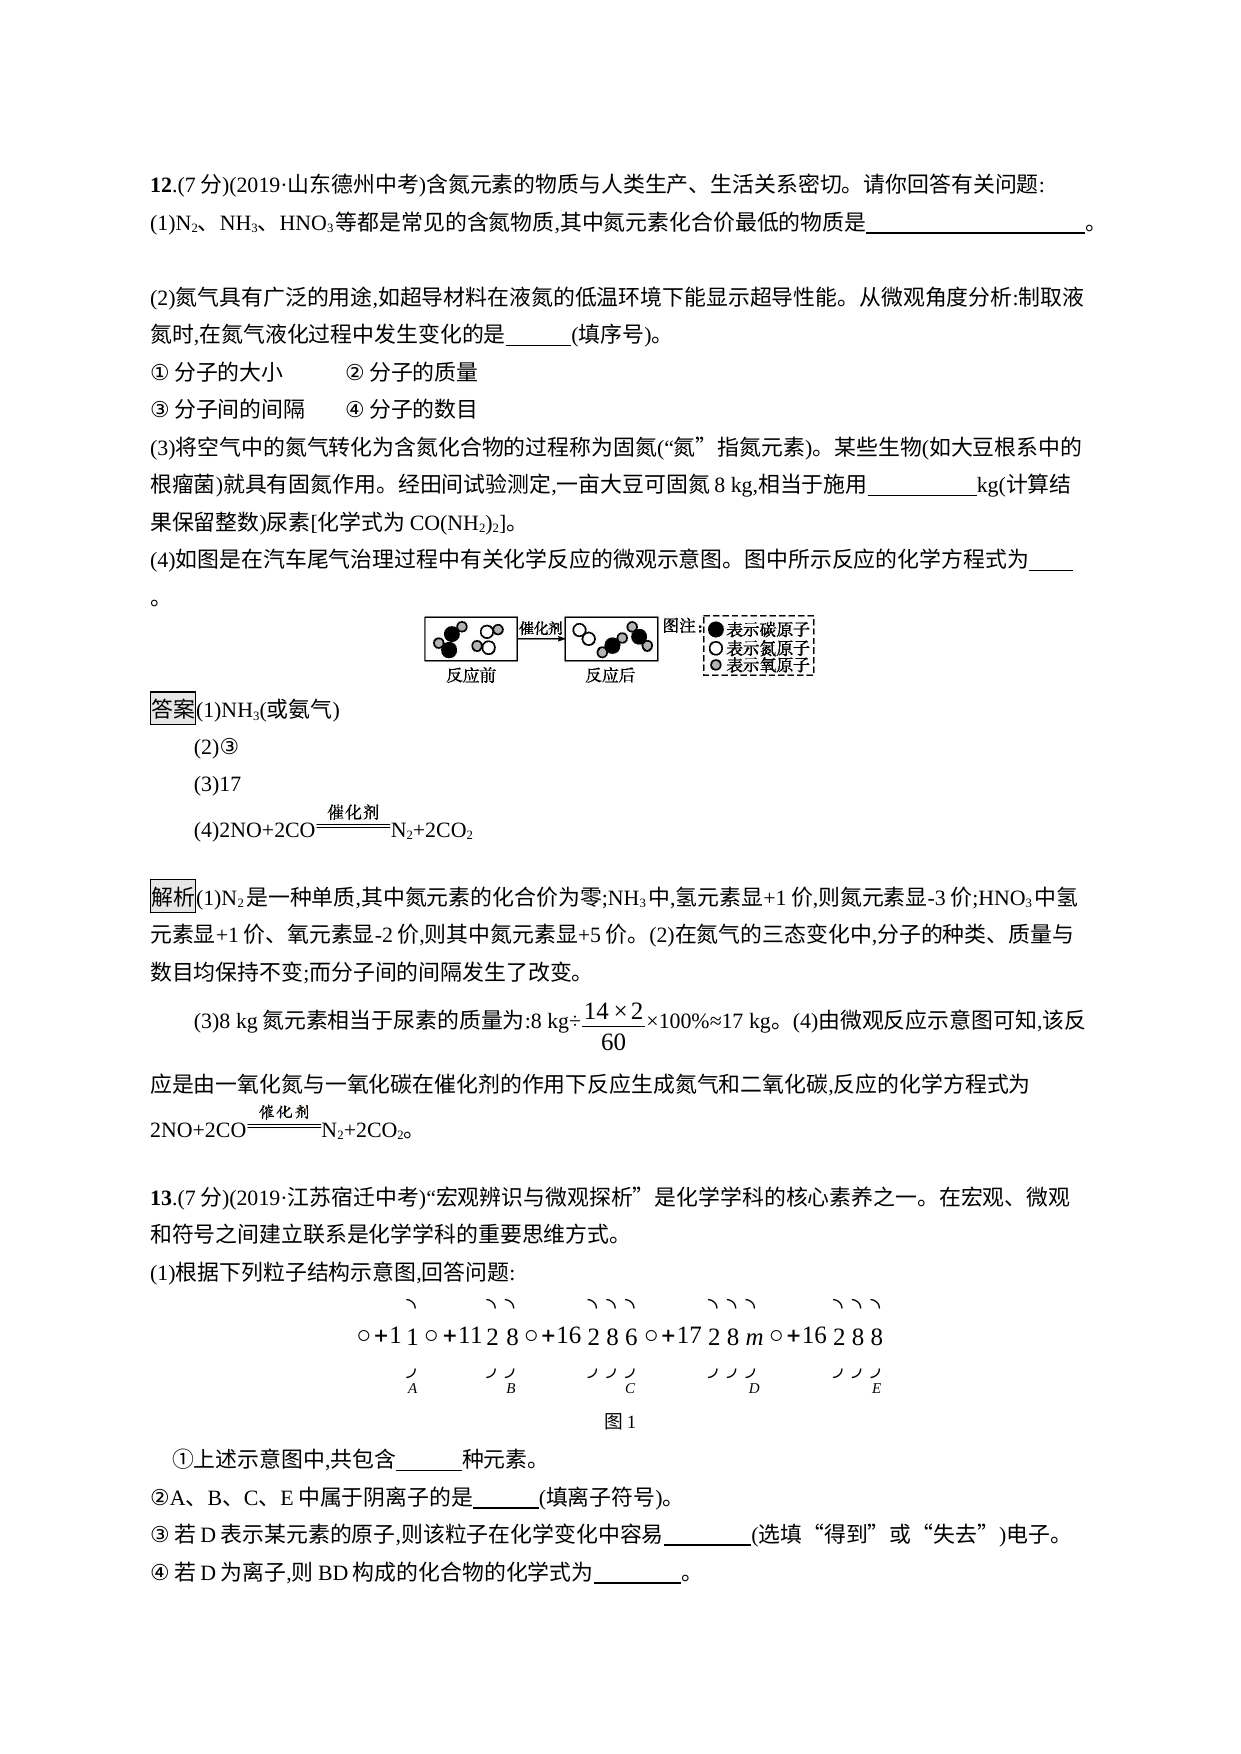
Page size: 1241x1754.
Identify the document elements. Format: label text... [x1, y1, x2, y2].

text ④若D为离子,则BD构成的化合物的化学式为 。 [150, 1552, 1090, 1589]
text (3)8 kg氮元素相当于尿素的质量为:8 kg÷×100%≈17 kg。(4)由微观反应示意图可知,该反应是由一氧化氮与一氧化碳在催化剂的作用下反应生成氮气和二氧化碳,反应的化学方程式为2NO+2CON2+2CO2。 [150, 989, 1090, 1177]
text 解析(1)N2是一种单质,其中氮元素的化合价为零;NH3中,氢元素显+1价,则氮元素显-3价;HNO3中氢元素显+1价、氧元素显-2价,则其中氮元素显+5价。(2)在氮气的三态变化中,分子的种类、质量与数目均保持不变;而分子间的间隔发生了改变。 [150, 877, 1090, 989]
text ②A、B、C、E中属于阴离子的是 (填离子符号)。 [150, 1477, 1090, 1514]
text 13.(7分)(2019·江苏宿迁中考)“宏观辨识与微观探析”是化学学科的核心素养之一。在宏观、微观和符号之间建立联系是化学学科的重要思维方式。 [150, 1177, 1090, 1252]
text ③若D表示某元素的原子,则该粒子在化学变化中容易 (选填“得到”或“失去”)电子。 [150, 1514, 1090, 1552]
picture [424, 614, 816, 684]
text (4)如图是在汽车尾气治理过程中有关化学反应的微观示意图。图中所示反应的化学方程式为 。 [150, 539, 1090, 614]
text ③分子间的间隔 ④分子的数目 [150, 389, 1090, 427]
picture [315, 802, 391, 838]
text (4)2NO+2CON2+2CO2 [150, 802, 1090, 877]
text (2)氮气具有广泛的用途,如超导材料在液氮的低温环境下能显示超导性能。从微观角度分析:制取液氮时,在氮气液化过程中发生变化的是 (填序号)。 [150, 277, 1090, 352]
text ①分子的大小 ②分子的质量 [150, 352, 1090, 389]
text 图1 [150, 1402, 1090, 1439]
text (3)17 [150, 764, 1090, 802]
text 答案(1)NH3(或氨气) [150, 689, 1090, 727]
text ①上述示意图中,共包含 种元素。 [150, 1439, 1090, 1477]
text 12.(7分)(2019·山东德州中考)含氮元素的物质与人类生产、生活关系密切。请你回答有关问题: [150, 164, 1090, 202]
text (1)根据下列粒子结构示意图,回答问题: [150, 1252, 1090, 1289]
text (2)③ [150, 727, 1090, 764]
text (3)将空气中的氮气转化为含氮化合物的过程称为固氮(“氮”指氮元素)。某些生物(如大豆根系中的根瘤菌)就具有固氮作用。经田间试验测定,一亩大豆可固氮8 kg,相当于施用 kg(计算结果保留整数)尿素[化学式为CO(NH2)2]。 [150, 427, 1090, 539]
text (1)N2、NH3、HNO3等都是常见的含氮物质,其中氮元素化合价最低的物质是 。 [150, 202, 1090, 277]
picture [246, 1102, 322, 1138]
